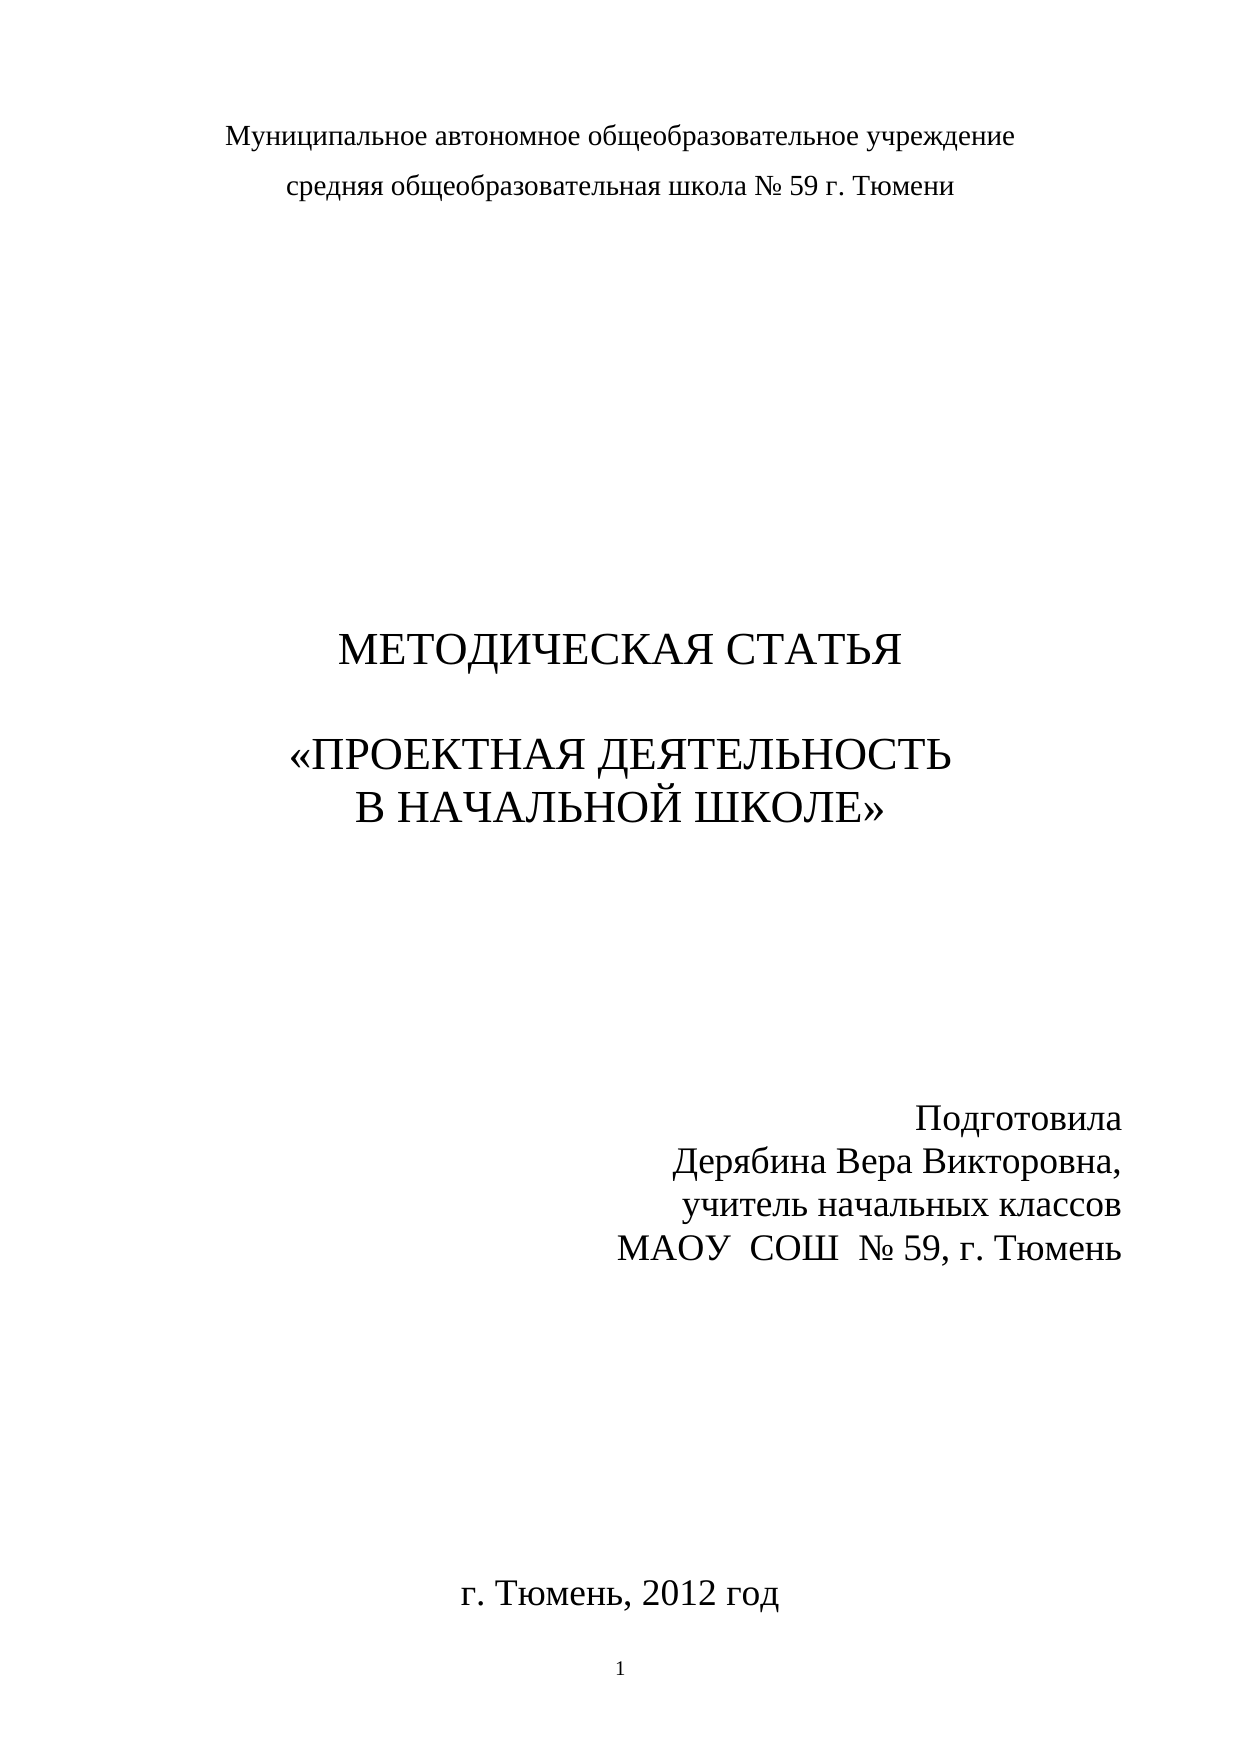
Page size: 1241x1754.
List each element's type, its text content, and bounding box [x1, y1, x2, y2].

text средняя общеобразовательная школа № . Тюмени [118, 168, 1122, 202]
text «ПРОЕКТНАЯ ДЕЯТЕЛЬНОСТЬ [118, 727, 1122, 779]
text МЕТОДИЧЕСКАЯ СТАТЬЯ [118, 621, 1122, 674]
text Дерябина Вера Викторовна, [118, 1139, 1122, 1182]
text В НАЧАЛЬНОЙ ШКОЛЕ» [118, 779, 1122, 832]
text Муниципальное автономное общеобразовательное учреждение [118, 118, 1122, 152]
text МАОУ СОШ № . Тюмень [118, 1225, 1122, 1268]
text г. Тюмень, 2012 год [118, 1570, 1122, 1613]
text Подготовила [118, 1096, 1122, 1139]
text учитель начальных классов [118, 1182, 1122, 1225]
